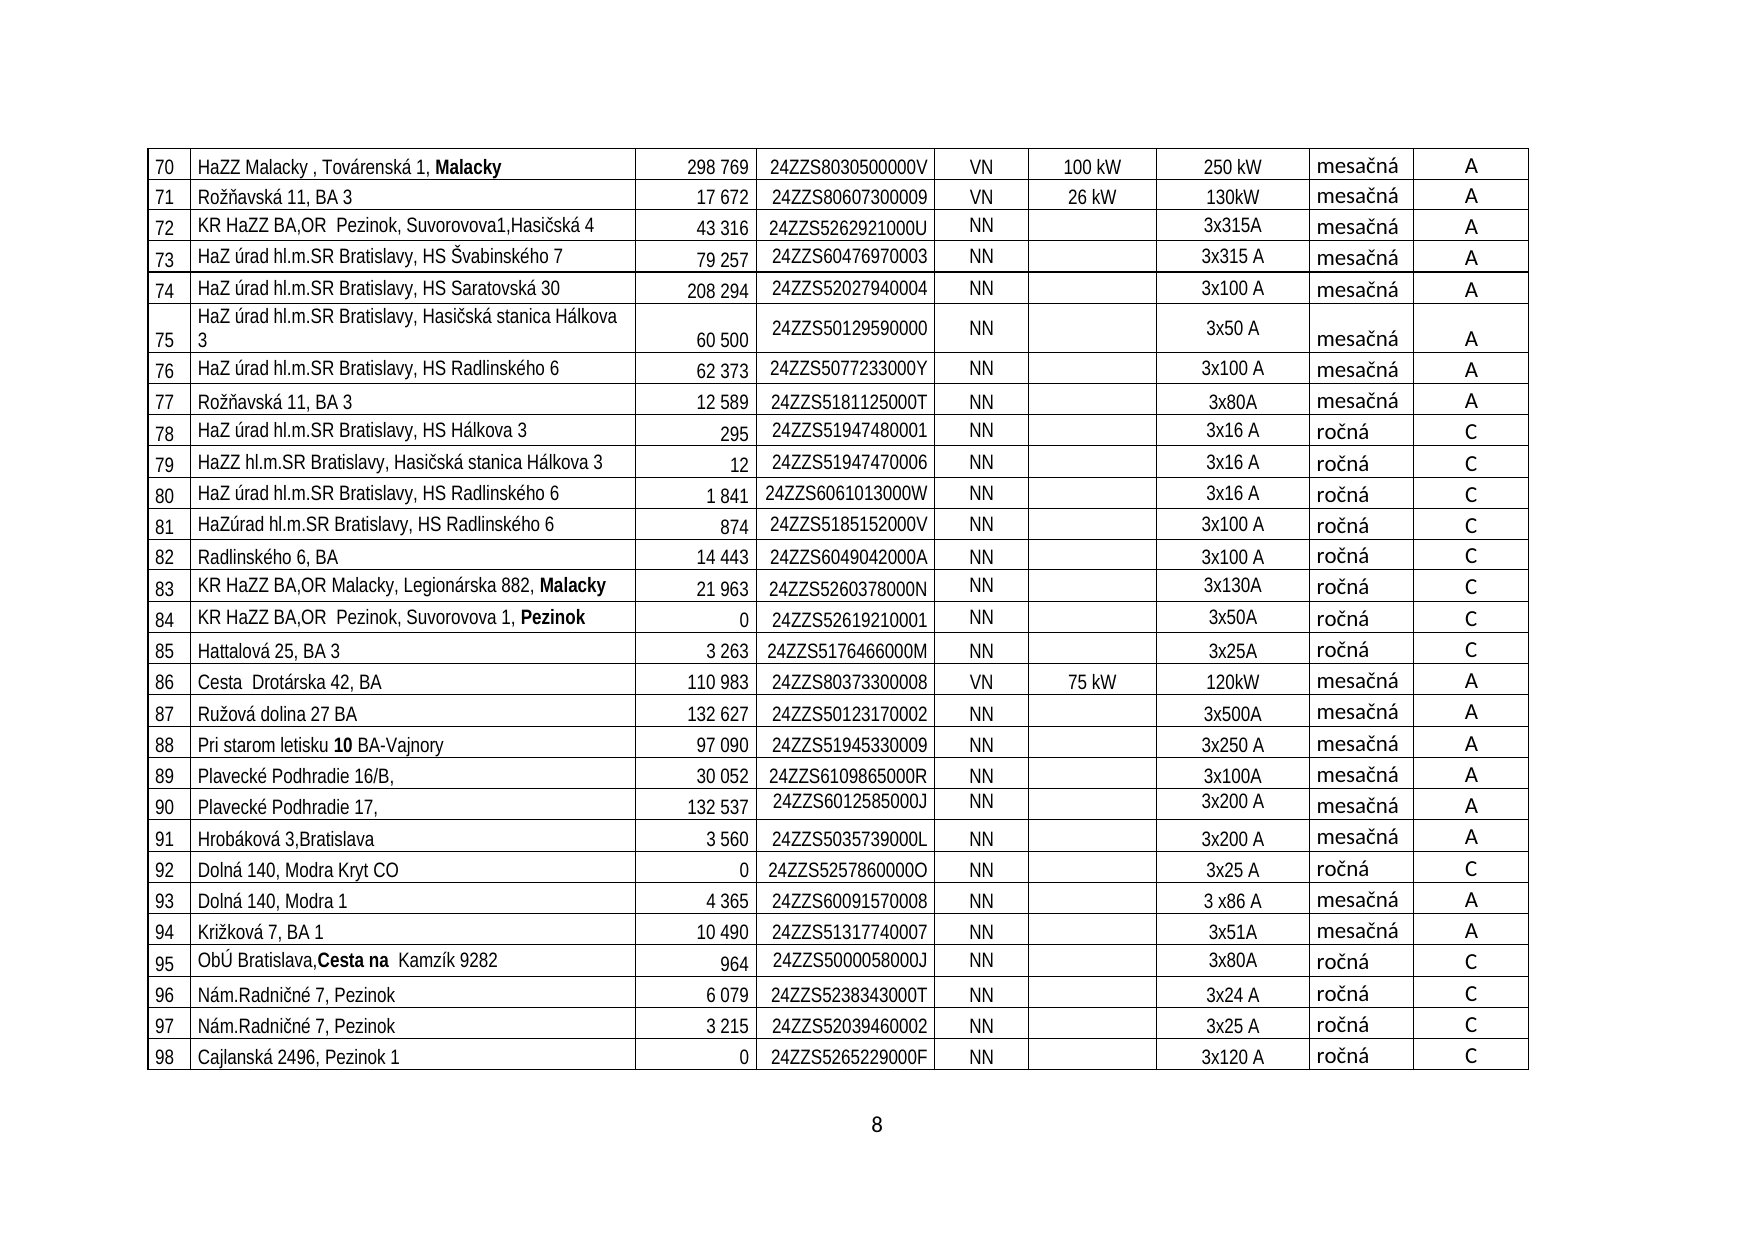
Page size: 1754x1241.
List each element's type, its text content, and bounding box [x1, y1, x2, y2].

table_cell 82 [149, 540, 190, 569]
table_cell A [1414, 758, 1528, 788]
table_cell mesačná [1310, 273, 1413, 303]
table_cell 92 [149, 852, 190, 882]
table_cell 87 [149, 695, 190, 726]
table_cell 208 294 [636, 273, 756, 303]
table_cell 24ZZS6012585000J [757, 789, 934, 819]
table_cell 1 841 [636, 478, 756, 508]
table_cell [1029, 353, 1156, 383]
table_cell HaZZ hl.m.SR Bratislavy, Hasičská stanica Hálkova 3 [191, 446, 635, 477]
table_cell 10 490 [636, 914, 756, 944]
table_cell ročná [1310, 446, 1413, 477]
table_cell 0 [636, 602, 756, 632]
table_cell 130kW [1157, 180, 1309, 209]
table_cell [1029, 1008, 1156, 1038]
table_cell NN [935, 977, 1028, 1007]
table_cell 85 [149, 633, 190, 663]
table_cell 90 [149, 789, 190, 819]
table_cell HaZ úrad hl.m.SR Bratislavy, HS Radlinského 6 [191, 478, 635, 508]
table_cell 24ZZS80607300009 [757, 180, 934, 209]
table_cell NN [935, 633, 1028, 663]
table_cell HaZ úrad hl.m.SR Bratislavy, HS Hálkova 3 [191, 415, 635, 445]
table_cell Dolná 140, Modra 1 [191, 883, 635, 913]
table_cell Pri starom letisku 10 BA-Vajnory [191, 727, 635, 757]
table_cell [1029, 478, 1156, 508]
table_cell 86 [149, 664, 190, 694]
table_cell 120kW [1157, 664, 1309, 694]
table_cell ročná [1310, 602, 1413, 632]
table_cell 74 [149, 273, 190, 303]
table_cell 24ZZS50123170002 [757, 695, 934, 726]
table_cell 3x130A [1157, 570, 1309, 601]
table_cell 24ZZS60476970003 [757, 241, 934, 271]
table_cell C [1414, 570, 1528, 601]
table_cell 91 [149, 820, 190, 851]
table_cell [1029, 540, 1156, 569]
table_cell [1029, 852, 1156, 882]
table_cell 24ZZS51317740007 [757, 914, 934, 944]
table_cell 110 983 [636, 664, 756, 694]
table_cell [1029, 789, 1156, 819]
table_cell [1029, 241, 1156, 271]
table_cell ročná [1310, 509, 1413, 539]
table_cell 3x315A [1157, 210, 1309, 240]
table_cell Cajlanská 2496, Pezinok 1 [191, 1039, 635, 1069]
table_cell 96 [149, 977, 190, 1007]
table_cell NN [935, 945, 1028, 976]
table_cell 24ZZS8030500000V [757, 149, 934, 179]
table_cell 295 [636, 415, 756, 445]
table_cell 21 963 [636, 570, 756, 601]
table_cell KR HaZZ BA,OR Malacky, Legionárska 882, Malacky [191, 570, 635, 601]
table_cell mesačná [1310, 664, 1413, 694]
table_cell [1029, 727, 1156, 757]
table_cell [1029, 914, 1156, 944]
table_cell ročná [1310, 415, 1413, 445]
table_cell 83 [149, 570, 190, 601]
table_cell C [1414, 602, 1528, 632]
table_cell NN [935, 852, 1028, 882]
table_cell [1029, 820, 1156, 851]
table_cell 964 [636, 945, 756, 976]
table_cell 94 [149, 914, 190, 944]
table_cell 24ZZS5260378000N [757, 570, 934, 601]
table_cell Križková 7, BA 1 [191, 914, 635, 944]
table_cell 76 [149, 353, 190, 383]
table_cell 98 [149, 1039, 190, 1069]
table_cell A [1414, 727, 1528, 757]
table_cell 24ZZS50129590000 [757, 304, 934, 352]
table_cell 24ZZS6049042000A [757, 540, 934, 569]
table_cell 4 365 [636, 883, 756, 913]
table_cell C [1414, 1008, 1528, 1038]
table_cell HaZ úrad hl.m.SR Bratislavy, HS Radlinského 6 [191, 353, 635, 383]
table_cell 6 079 [636, 977, 756, 1007]
table_cell 24ZZS5181125000T [757, 384, 934, 414]
table_cell 62 373 [636, 353, 756, 383]
table_cell 3x500A [1157, 695, 1309, 726]
table_cell 3 x86 A [1157, 883, 1309, 913]
table_cell A [1414, 664, 1528, 694]
table_cell [1029, 695, 1156, 726]
table_cell Plavecké Podhradie 17, [191, 789, 635, 819]
table_cell NN [935, 695, 1028, 726]
table_cell 3x100 A [1157, 273, 1309, 303]
table_cell Nám.Radničné 7, Pezinok [191, 1008, 635, 1038]
table_cell 73 [149, 241, 190, 271]
table_cell ročná [1310, 852, 1413, 882]
table_cell 72 [149, 210, 190, 240]
table_cell 250 kW [1157, 149, 1309, 179]
table_cell [1029, 570, 1156, 601]
table_cell [1029, 758, 1156, 788]
table_cell 24ZZS60091570008 [757, 883, 934, 913]
table_cell 70 [149, 149, 190, 179]
table_cell A [1414, 304, 1528, 352]
table_cell ročná [1310, 1039, 1413, 1069]
table_cell 3x50 A [1157, 304, 1309, 352]
table_cell C [1414, 540, 1528, 569]
table_cell 84 [149, 602, 190, 632]
table_cell A [1414, 180, 1528, 209]
table_cell Hrobáková 3,Bratislava [191, 820, 635, 851]
table_cell NN [935, 914, 1028, 944]
table_cell 3x25A [1157, 633, 1309, 663]
table_cell 3x200 A [1157, 789, 1309, 819]
table_cell Plavecké Podhradie 16/B, [191, 758, 635, 788]
table_cell NN [935, 509, 1028, 539]
table_cell NN [935, 789, 1028, 819]
table_cell A [1414, 820, 1528, 851]
table_cell NN [935, 353, 1028, 383]
table_cell A [1414, 914, 1528, 944]
table_cell NN [935, 1039, 1028, 1069]
table_cell 3x200 A [1157, 820, 1309, 851]
table_cell 77 [149, 384, 190, 414]
table_cell 24ZZS5265229000F [757, 1039, 934, 1069]
table_cell C [1414, 415, 1528, 445]
table_cell 3x25 A [1157, 1008, 1309, 1038]
table_cell VN [935, 664, 1028, 694]
table_cell 97 090 [636, 727, 756, 757]
table_cell KR HaZZ BA,OR Pezinok, Suvorovova 1, Pezinok [191, 602, 635, 632]
table_cell NN [935, 304, 1028, 352]
table_cell 78 [149, 415, 190, 445]
table_cell 132 537 [636, 789, 756, 819]
table_cell mesačná [1310, 820, 1413, 851]
table_cell 3x80A [1157, 945, 1309, 976]
table_cell C [1414, 852, 1528, 882]
table_cell HaZ úrad hl.m.SR Bratislavy, HS Švabinského 7 [191, 241, 635, 271]
table_cell NN [935, 570, 1028, 601]
table_cell Nám.Radničné 7, Pezinok [191, 977, 635, 1007]
table_cell 3x25 A [1157, 852, 1309, 882]
table_cell 24ZZS80373300008 [757, 664, 934, 694]
table_cell 24ZZS52039460002 [757, 1008, 934, 1038]
table_cell 3 215 [636, 1008, 756, 1038]
table_cell 75 [149, 304, 190, 352]
table_cell NN [935, 820, 1028, 851]
table_cell ročná [1310, 977, 1413, 1007]
table_cell 3 263 [636, 633, 756, 663]
table_cell NN [935, 1008, 1028, 1038]
table_cell 3x50A [1157, 602, 1309, 632]
table_cell 0 [636, 852, 756, 882]
table_cell 3x80A [1157, 384, 1309, 414]
table_cell 17 672 [636, 180, 756, 209]
table_cell 298 769 [636, 149, 756, 179]
table_cell 3x24 A [1157, 977, 1309, 1007]
table_cell NN [935, 210, 1028, 240]
table_cell 3x100 A [1157, 353, 1309, 383]
table_cell 24ZZS51945330009 [757, 727, 934, 757]
table_cell 3x120 A [1157, 1039, 1309, 1069]
table_cell [1029, 446, 1156, 477]
table_cell Radlinského 6, BA [191, 540, 635, 569]
table_cell [1029, 633, 1156, 663]
table_cell [1029, 384, 1156, 414]
table_cell [1029, 509, 1156, 539]
table_cell A [1414, 695, 1528, 726]
table_cell 24ZZS5000058000J [757, 945, 934, 976]
table_cell 75 kW [1029, 664, 1156, 694]
table_cell mesačná [1310, 304, 1413, 352]
table_cell 95 [149, 945, 190, 976]
table_cell C [1414, 509, 1528, 539]
table_cell A [1414, 273, 1528, 303]
table_cell mesačná [1310, 758, 1413, 788]
table_cell 3x51A [1157, 914, 1309, 944]
table_cell HaZ úrad hl.m.SR Bratislavy, Hasičská stanica Hálkova 3 [191, 304, 635, 352]
table_cell [1029, 945, 1156, 976]
table_cell 24ZZS52027940004 [757, 273, 934, 303]
table_cell A [1414, 149, 1528, 179]
table_cell 71 [149, 180, 190, 209]
table_cell C [1414, 633, 1528, 663]
table_cell 3x16 A [1157, 415, 1309, 445]
table_cell HaZ úrad hl.m.SR Bratislavy, HS Saratovská 30 [191, 273, 635, 303]
table_cell ročná [1310, 945, 1413, 976]
table_cell [1029, 602, 1156, 632]
table_cell 24ZZS52619210001 [757, 602, 934, 632]
table_cell Rožňavská 11, BA 3 [191, 384, 635, 414]
table_cell 24ZZS5238343000T [757, 977, 934, 1007]
table_cell 12 589 [636, 384, 756, 414]
table_cell C [1414, 446, 1528, 477]
table_cell NN [935, 478, 1028, 508]
table_cell [1029, 304, 1156, 352]
table_cell 14 443 [636, 540, 756, 569]
table_cell 24ZZS5257860000O [757, 852, 934, 882]
table_cell 26 kW [1029, 180, 1156, 209]
table_cell mesačná [1310, 789, 1413, 819]
table_cell KR HaZZ BA,OR Pezinok, Suvorovova1,Hasičská 4 [191, 210, 635, 240]
table_cell A [1414, 210, 1528, 240]
table_cell A [1414, 883, 1528, 913]
table_cell 24ZZS5077233000Y [757, 353, 934, 383]
table_cell 100 kW [1029, 149, 1156, 179]
table_cell 30 052 [636, 758, 756, 788]
table_cell 24ZZS51947480001 [757, 415, 934, 445]
table_cell mesačná [1310, 241, 1413, 271]
table_cell 89 [149, 758, 190, 788]
table_cell NN [935, 446, 1028, 477]
table_cell 3x100A [1157, 758, 1309, 788]
table_cell 79 [149, 446, 190, 477]
table_cell C [1414, 977, 1528, 1007]
table_cell 24ZZS5176466000M [757, 633, 934, 663]
table_cell Rožňavská 11, BA 3 [191, 180, 635, 209]
table_cell ročná [1310, 633, 1413, 663]
table_cell 24ZZS5185152000V [757, 509, 934, 539]
table_cell mesačná [1310, 210, 1413, 240]
table_cell 132 627 [636, 695, 756, 726]
table_cell C [1414, 945, 1528, 976]
table_cell ročná [1310, 1008, 1413, 1038]
table_cell 3 560 [636, 820, 756, 851]
table_cell mesačná [1310, 149, 1413, 179]
table_cell 3x100 A [1157, 540, 1309, 569]
table_cell 24ZZS5262921000U [757, 210, 934, 240]
table_cell Hattalová 25, BA 3 [191, 633, 635, 663]
table_cell [1029, 1039, 1156, 1069]
table_cell NN [935, 602, 1028, 632]
table_cell NN [935, 384, 1028, 414]
table_cell 79 257 [636, 241, 756, 271]
table_cell 97 [149, 1008, 190, 1038]
table_cell A [1414, 241, 1528, 271]
table_cell ročná [1310, 570, 1413, 601]
table_cell Ružová dolina 27 BA [191, 695, 635, 726]
table_cell Cesta Drotárska 42, BA [191, 664, 635, 694]
table_cell 93 [149, 883, 190, 913]
table_cell 874 [636, 509, 756, 539]
table_cell 88 [149, 727, 190, 757]
table_cell 3x100 A [1157, 509, 1309, 539]
table_cell 24ZZS51947470006 [757, 446, 934, 477]
table_cell 24ZZS6109865000R [757, 758, 934, 788]
table_cell A [1414, 384, 1528, 414]
table_cell mesačná [1310, 353, 1413, 383]
table_cell 12 [636, 446, 756, 477]
table_cell C [1414, 1039, 1528, 1069]
table_cell ročná [1310, 478, 1413, 508]
table_cell VN [935, 180, 1028, 209]
table_cell 3x250 A [1157, 727, 1309, 757]
table_cell Dolná 140, Modra Kryt CO [191, 852, 635, 882]
table_cell 24ZZS6061013000W [757, 478, 934, 508]
table_cell HaZZ Malacky , Továrenská 1, Malacky [191, 149, 635, 179]
table_cell NN [935, 273, 1028, 303]
table_cell [1029, 883, 1156, 913]
table_cell HaZúrad hl.m.SR Bratislavy, HS Radlinského 6 [191, 509, 635, 539]
table_cell ročná [1310, 540, 1413, 569]
table_cell 80 [149, 478, 190, 508]
table_cell mesačná [1310, 384, 1413, 414]
table_cell 3x16 A [1157, 478, 1309, 508]
table_cell mesačná [1310, 695, 1413, 726]
table_cell 24ZZS5035739000L [757, 820, 934, 851]
table_cell [1029, 977, 1156, 1007]
table_cell C [1414, 478, 1528, 508]
table_cell NN [935, 415, 1028, 445]
table_cell NN [935, 883, 1028, 913]
table_cell 0 [636, 1039, 756, 1069]
table_cell mesačná [1310, 883, 1413, 913]
table_cell A [1414, 789, 1528, 819]
table_cell 3x315 A [1157, 241, 1309, 271]
table_cell mesačná [1310, 727, 1413, 757]
table_cell VN [935, 149, 1028, 179]
table_cell NN [935, 241, 1028, 271]
table_cell NN [935, 727, 1028, 757]
table_cell mesačná [1310, 914, 1413, 944]
table_cell A [1414, 353, 1528, 383]
table_cell ObÚ Bratislava,Cesta na Kamzík 9282 [191, 945, 635, 976]
table_cell 60 500 [636, 304, 756, 352]
table_cell [1029, 273, 1156, 303]
table_cell NN [935, 758, 1028, 788]
table_cell mesačná [1310, 180, 1413, 209]
table_cell 81 [149, 509, 190, 539]
table_cell [1029, 415, 1156, 445]
table_cell [1029, 210, 1156, 240]
table_cell 3x16 A [1157, 446, 1309, 477]
table_cell NN [935, 540, 1028, 569]
table_cell 43 316 [636, 210, 756, 240]
